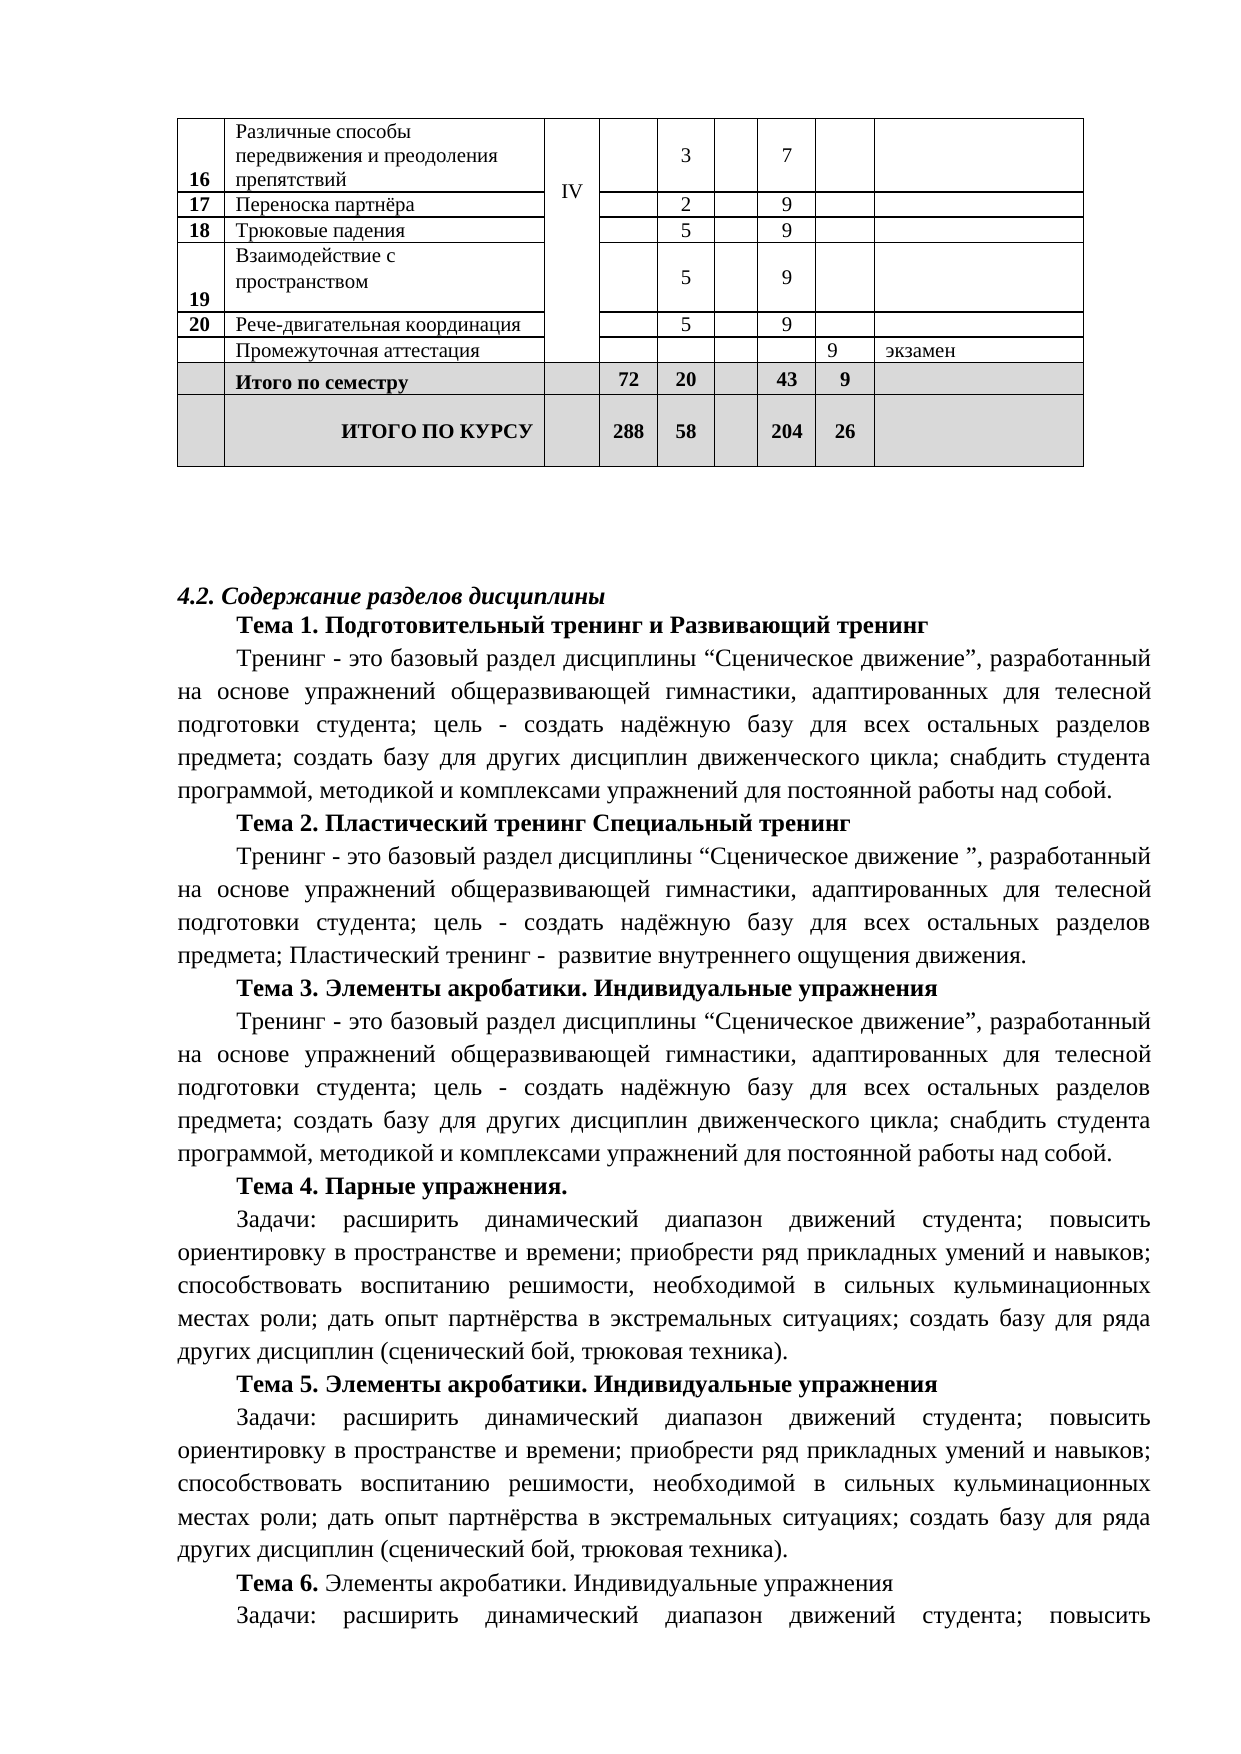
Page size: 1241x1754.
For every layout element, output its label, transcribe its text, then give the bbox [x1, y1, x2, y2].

table_cell 288 [600, 395, 657, 466]
table_cell 9 [758, 243, 815, 311]
text 4.2. Содержание разделов дисциплины [177, 581, 1152, 610]
table_cell 5 [658, 218, 714, 242]
table_cell 16 [178, 119, 224, 191]
table_cell [178, 363, 224, 394]
table_cell [875, 395, 1083, 466]
table_cell 17 [178, 193, 224, 216]
table_cell [600, 119, 657, 191]
text Тема 5. Элементы акробатики. Индивидуальные упражнения [177, 1369, 1152, 1398]
table_cell [875, 119, 1083, 191]
table_cell [875, 243, 1083, 311]
table_cell [715, 313, 757, 336]
table_cell [715, 243, 757, 311]
table_cell [715, 363, 757, 394]
table_cell [816, 243, 874, 311]
table_cell Различные способы передвижения и преодоления препятствий [225, 119, 544, 191]
table_cell [816, 218, 874, 242]
table_cell [758, 338, 815, 362]
table_cell [816, 193, 874, 216]
text Тема 1. Подготовительный тренинг и Развивающий тренинг [177, 610, 1152, 639]
table_cell IV [545, 119, 599, 362]
table_cell ИТОГО ПО КУРСУ [225, 395, 544, 466]
table_cell [600, 218, 657, 242]
table_cell 26 [816, 395, 874, 466]
table_cell 9 [816, 363, 874, 394]
table_cell [715, 395, 757, 466]
text Тренинг - это базовый раздел дисциплины “Сценическое движение”, разработанный на основе упражнений общеразвивающей гимнастики, адаптированных для телесной подготовки студента; цель - создать надёжную базу для всех остальных разделов предмета; создать базу для других дисциплин движенческого цикла; снабдить студента программой, методикой и комплексами упражнений для постоянной работы над собой. [177, 1006, 1152, 1167]
table_cell [715, 119, 757, 191]
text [177, 1601, 1152, 1629]
table_cell 18 [178, 218, 224, 242]
table_cell 20 [658, 363, 714, 394]
table_cell 43 [758, 363, 815, 394]
table_cell 72 [600, 363, 657, 394]
table_cell [178, 395, 224, 466]
text Тема 2. Пластический тренинг Специальный тренинг [177, 808, 1152, 837]
table_cell 58 [658, 395, 714, 466]
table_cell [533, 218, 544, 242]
text Тренинг - это базовый раздел дисциплины “Сценическое движение”, разработанный на основе упражнений общеразвивающей гимнастики, адаптированных для телесной подготовки студента; цель - создать надёжную базу для всех остальных разделов предмета; создать базу для других дисциплин движенческого цикла; снабдить студента программой, методикой и комплексами упражнений для постоянной работы над собой. [177, 643, 1152, 804]
text Тема 6. Элементы акробатики. Индивидуальные упражнения [177, 1568, 1152, 1596]
table_cell экзамен [875, 338, 1083, 362]
table_cell [545, 363, 599, 394]
table_cell 9 [816, 338, 874, 362]
table_cell [545, 395, 599, 466]
table_cell [600, 193, 657, 216]
table_cell 204 [758, 395, 815, 466]
table_cell 5 [658, 313, 714, 336]
table_cell [816, 313, 874, 336]
text Тема 4. Парные упражнения. [177, 1171, 1152, 1200]
text Тренинг - это базовый раздел дисциплины “Сценическое движение ”, разработанный на основе упражнений общеразвивающей гимнастики, адаптированных для телесной подготовки студента; цель - создать надёжную базу для всех остальных разделов предмета; Пластический тренинг - развитие внутреннего ощущения движения. [177, 841, 1152, 969]
table_cell 9 [758, 313, 815, 336]
text Тема 3. Элементы акробатики. Индивидуальные упражнения [177, 973, 1152, 1002]
table_cell [658, 338, 714, 362]
table_cell [875, 193, 1083, 216]
table_cell [715, 338, 757, 362]
table_cell Итого по семестру [225, 363, 544, 394]
table_cell [875, 313, 1083, 336]
table_cell 7 [758, 119, 815, 191]
table_cell [875, 218, 1083, 242]
table_cell [715, 218, 757, 242]
table_cell [600, 338, 657, 362]
table_cell [875, 363, 1083, 394]
table_cell Рече-двигательная координация [225, 313, 544, 336]
table_cell 9 [758, 218, 815, 242]
table_cell 2 [658, 193, 714, 216]
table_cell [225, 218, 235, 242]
table_cell 9 [758, 193, 815, 216]
table_cell [600, 313, 657, 336]
table_cell [178, 338, 224, 362]
table_cell Промежуточная аттестация [225, 338, 544, 362]
table_cell [715, 193, 757, 216]
table_cell 20 [178, 313, 224, 336]
table_cell Взаимодействие с пространством [225, 243, 544, 311]
table_cell 3 [658, 119, 714, 191]
table_cell Переноска партнёра [225, 193, 544, 216]
table_cell 5 [658, 243, 714, 311]
table_cell [600, 243, 657, 311]
table_cell [816, 119, 874, 191]
table_cell 19 [178, 243, 224, 311]
